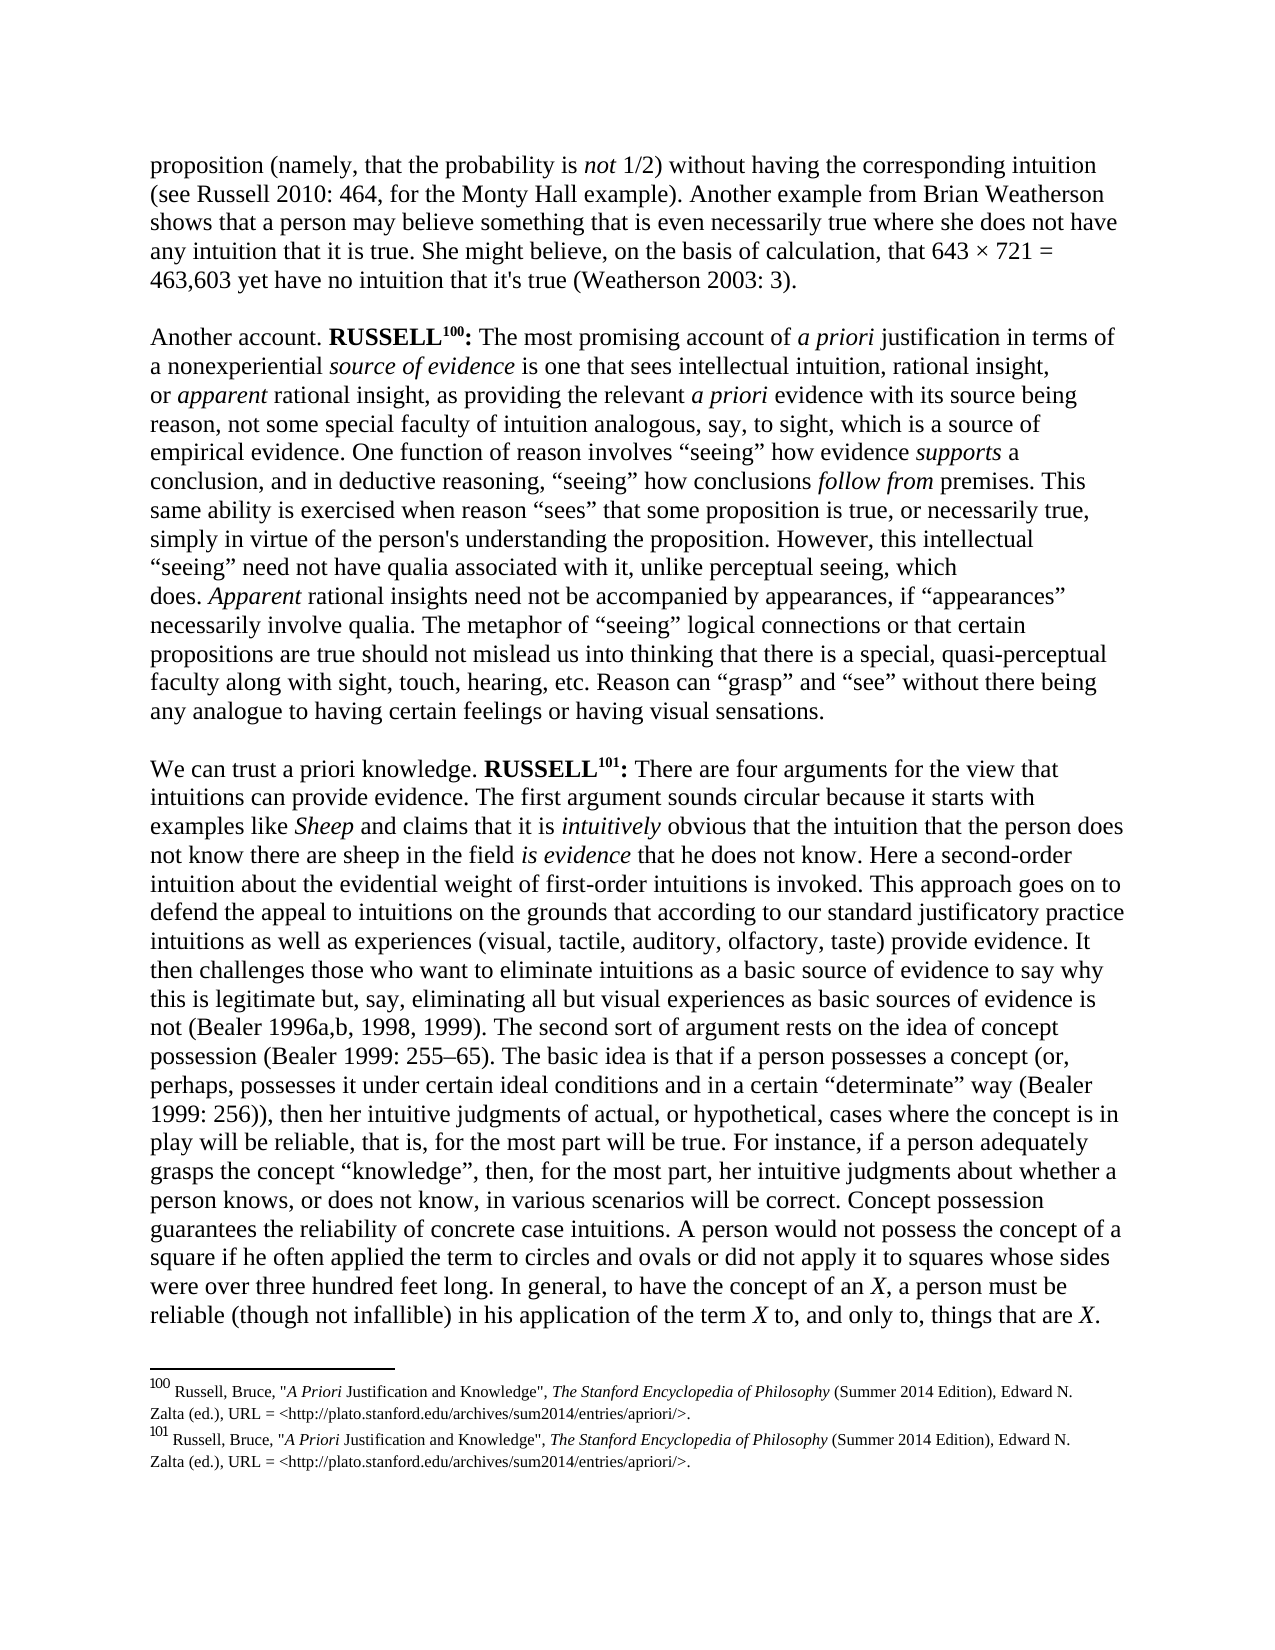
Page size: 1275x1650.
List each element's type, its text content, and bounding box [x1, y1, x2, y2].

text Another account. RUSSELL: The most promising account of a priori justification in terms of a nonexperiential source of evidence is one that sees intellectual intuition, rational insight, or apparent rational insight, as providing the relevant a priori evidence with its source being reason, not some special faculty of intuition analogous, say, to sight, which is a source of empirical evidence. One function of reason involves “seeing” how evidence supports a conclusion, and in deductive reasoning, “seeing” how conclusions follow from premises. This same ability is exercised when reason “sees” that some proposition is true, or necessarily true, simply in virtue of the person's understanding the proposition. However, this intellectual “seeing” need not have qualia associated with it, unlike perceptual seeing, which does. Apparent rational insights need not be accompanied by appearances, if “appearances” necessarily involve qualia. The metaphor of “seeing” logical connections or that certain propositions are true should not mislead us into thinking that there is a special, quasi-perceptual faculty along with sight, touch, hearing, etc. Reason can “grasp” and “see” without there being any analogue to having certain feelings or having visual sensations. [150, 322, 1125, 725]
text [150, 150, 1125, 294]
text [150, 754, 1125, 1329]
